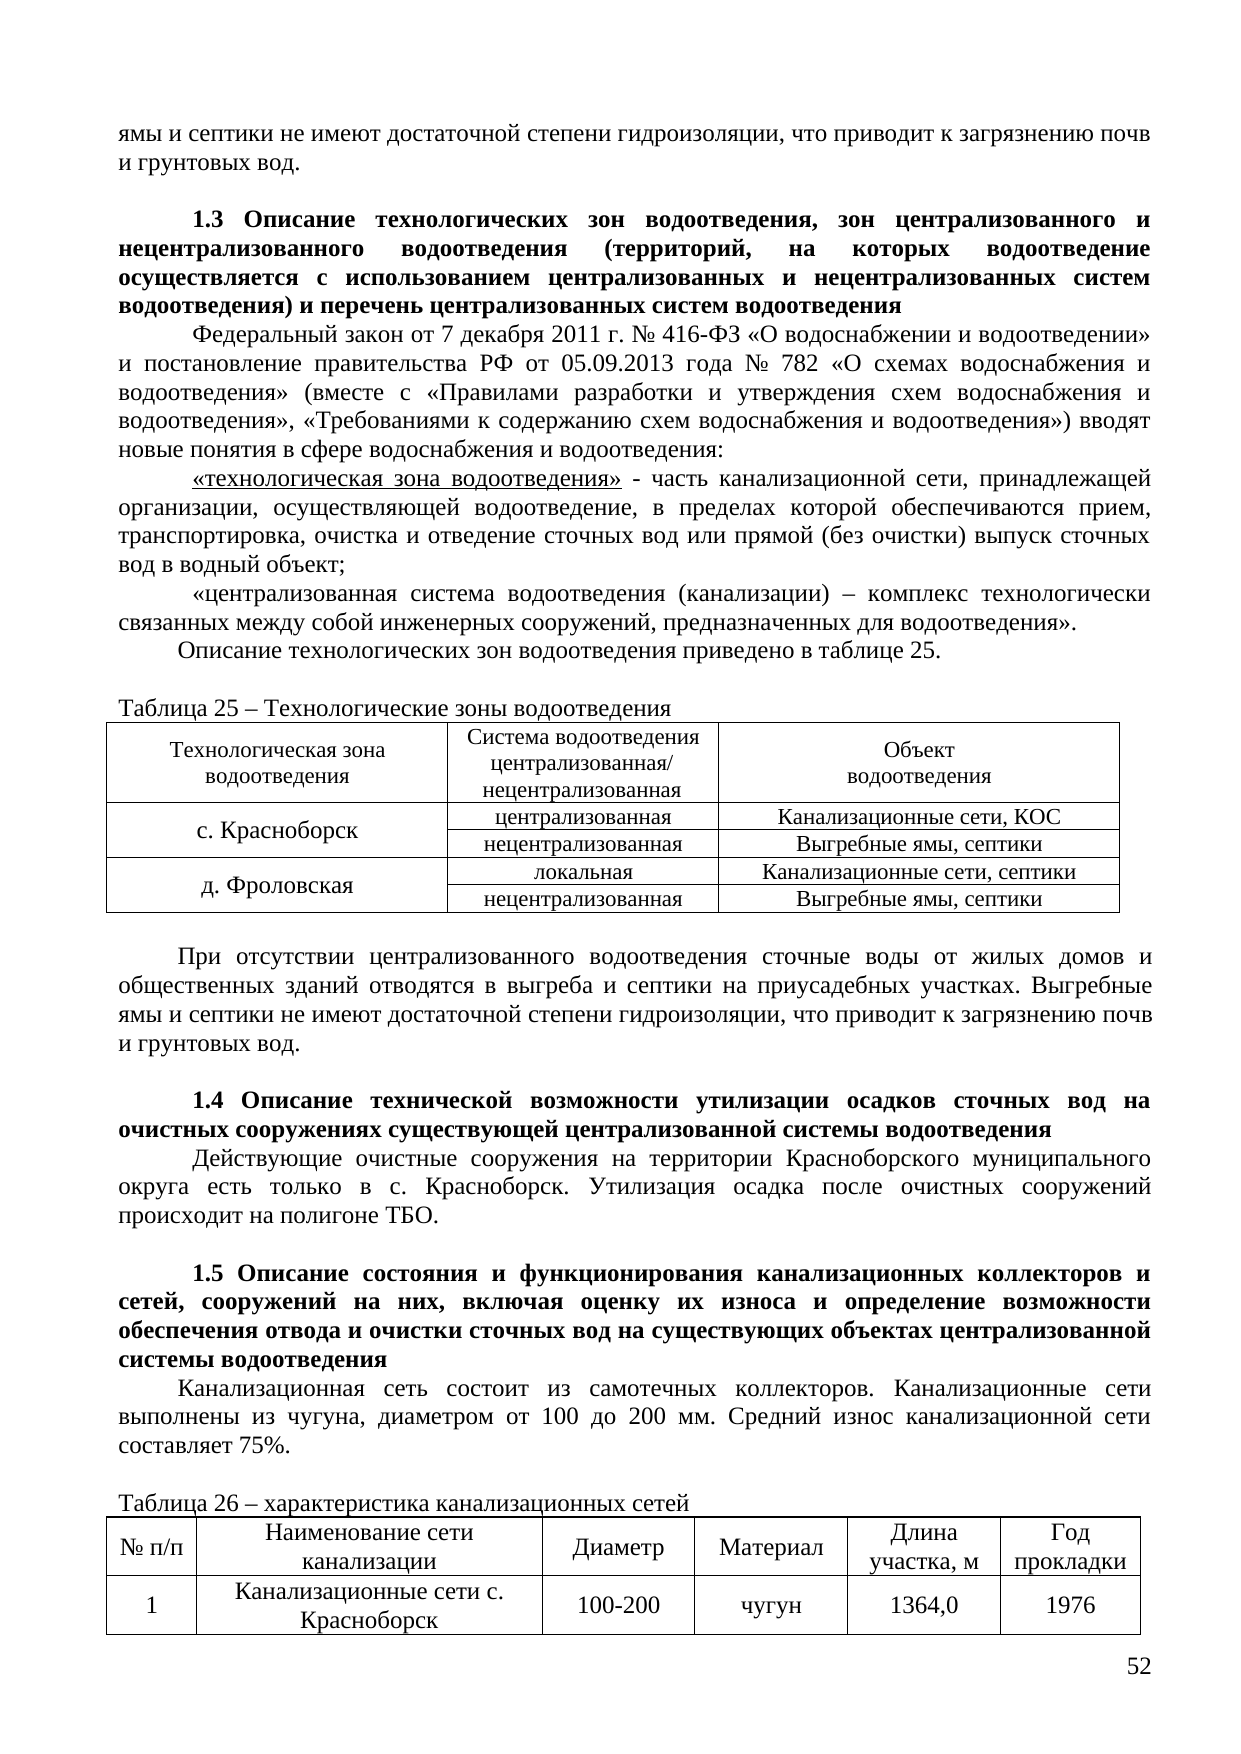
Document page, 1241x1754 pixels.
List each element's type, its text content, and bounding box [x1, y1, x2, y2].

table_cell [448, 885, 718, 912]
text Канализационная сеть состоит из самотечных коллекторов. Канализационные сети выполнены из чугуна, диаметром от 100 до 200 мм. Средний износ канализационной сети составляет 75%. [118, 1373, 1152, 1459]
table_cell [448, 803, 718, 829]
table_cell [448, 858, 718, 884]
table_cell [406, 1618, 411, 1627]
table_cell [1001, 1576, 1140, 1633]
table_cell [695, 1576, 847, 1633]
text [118, 118, 1152, 176]
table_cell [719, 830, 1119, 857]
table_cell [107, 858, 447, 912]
text Таблица 25 – Технологические зоны водоотведения [118, 693, 1152, 722]
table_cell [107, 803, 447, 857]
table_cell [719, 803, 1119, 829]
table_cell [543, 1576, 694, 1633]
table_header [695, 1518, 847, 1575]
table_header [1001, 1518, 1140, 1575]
text Таблица 26 – характеристика канализационных сетей [118, 1488, 1152, 1516]
subtitle 1.3 Описание технологических зон водоотведения, зон централизованного и нецентрализованного водоотведения (территорий, на которых водоотведение осуществляется с использованием централизованных и нецентрализованных систем водоотведения) и перечень централизованных систем водоотведения [118, 204, 1152, 319]
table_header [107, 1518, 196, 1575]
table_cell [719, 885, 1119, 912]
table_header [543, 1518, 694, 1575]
subtitle 1.5 Описание состояния и функционирования канализационных коллекторов и сетей, сооружений на них, включая оценку их износа и определение возможности обеспечения отвода и очистки сточных вод на существующих объектах централизованной системы водоотведения [118, 1258, 1152, 1373]
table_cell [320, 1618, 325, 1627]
text «централизованная система водоотведения (канализации) – комплекс технологически связанных между собой инженерных сооружений, предназначенных для водоотведения». [118, 578, 1152, 636]
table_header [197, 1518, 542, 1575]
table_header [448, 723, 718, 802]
text Описание технологических зон водоотведения приведено в таблице 25. [118, 636, 1152, 664]
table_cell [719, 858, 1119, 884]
text Действующие очистные сооружения на территории Красноборского муниципального округа есть только в с. Красноборск. Утилизация осадка после очистных сооружений происходит на полигоне ТБО. [118, 1143, 1152, 1229]
text Федеральный закон от 7 декабря 2011 г. № 416-ФЗ «О водоснабжении и водоотведении» и постановление правительства РФ от 05.09.2013 года № 782 «О схемах водоснабжения и водоотведения» (вместе с «Правилами разработки и утверждения схем водоснабжения и водоотведения», «Требованиями к содержанию схем водоснабжения и водоотведения») вводят новые понятия в сфере водоснабжения и водоотведения: [118, 319, 1152, 463]
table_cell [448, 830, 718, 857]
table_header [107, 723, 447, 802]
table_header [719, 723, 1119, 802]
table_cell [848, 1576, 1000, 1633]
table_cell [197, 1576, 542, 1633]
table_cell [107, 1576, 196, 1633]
text «технологическая зона водоотведения» - часть канализационной сети, принадлежащей организации, осуществляющей водоотведение, в пределах которой обеспечиваются прием, транспортировка, очистка и отведение сточных вод или прямой (без очистки) выпуск сточных вод в водный объект; [118, 463, 1152, 578]
subtitle 1.4 Описание технической возможности утилизации осадков сточных вод на очистных сооружениях существующей централизованной системы водоотведения [118, 1085, 1152, 1143]
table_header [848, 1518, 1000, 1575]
